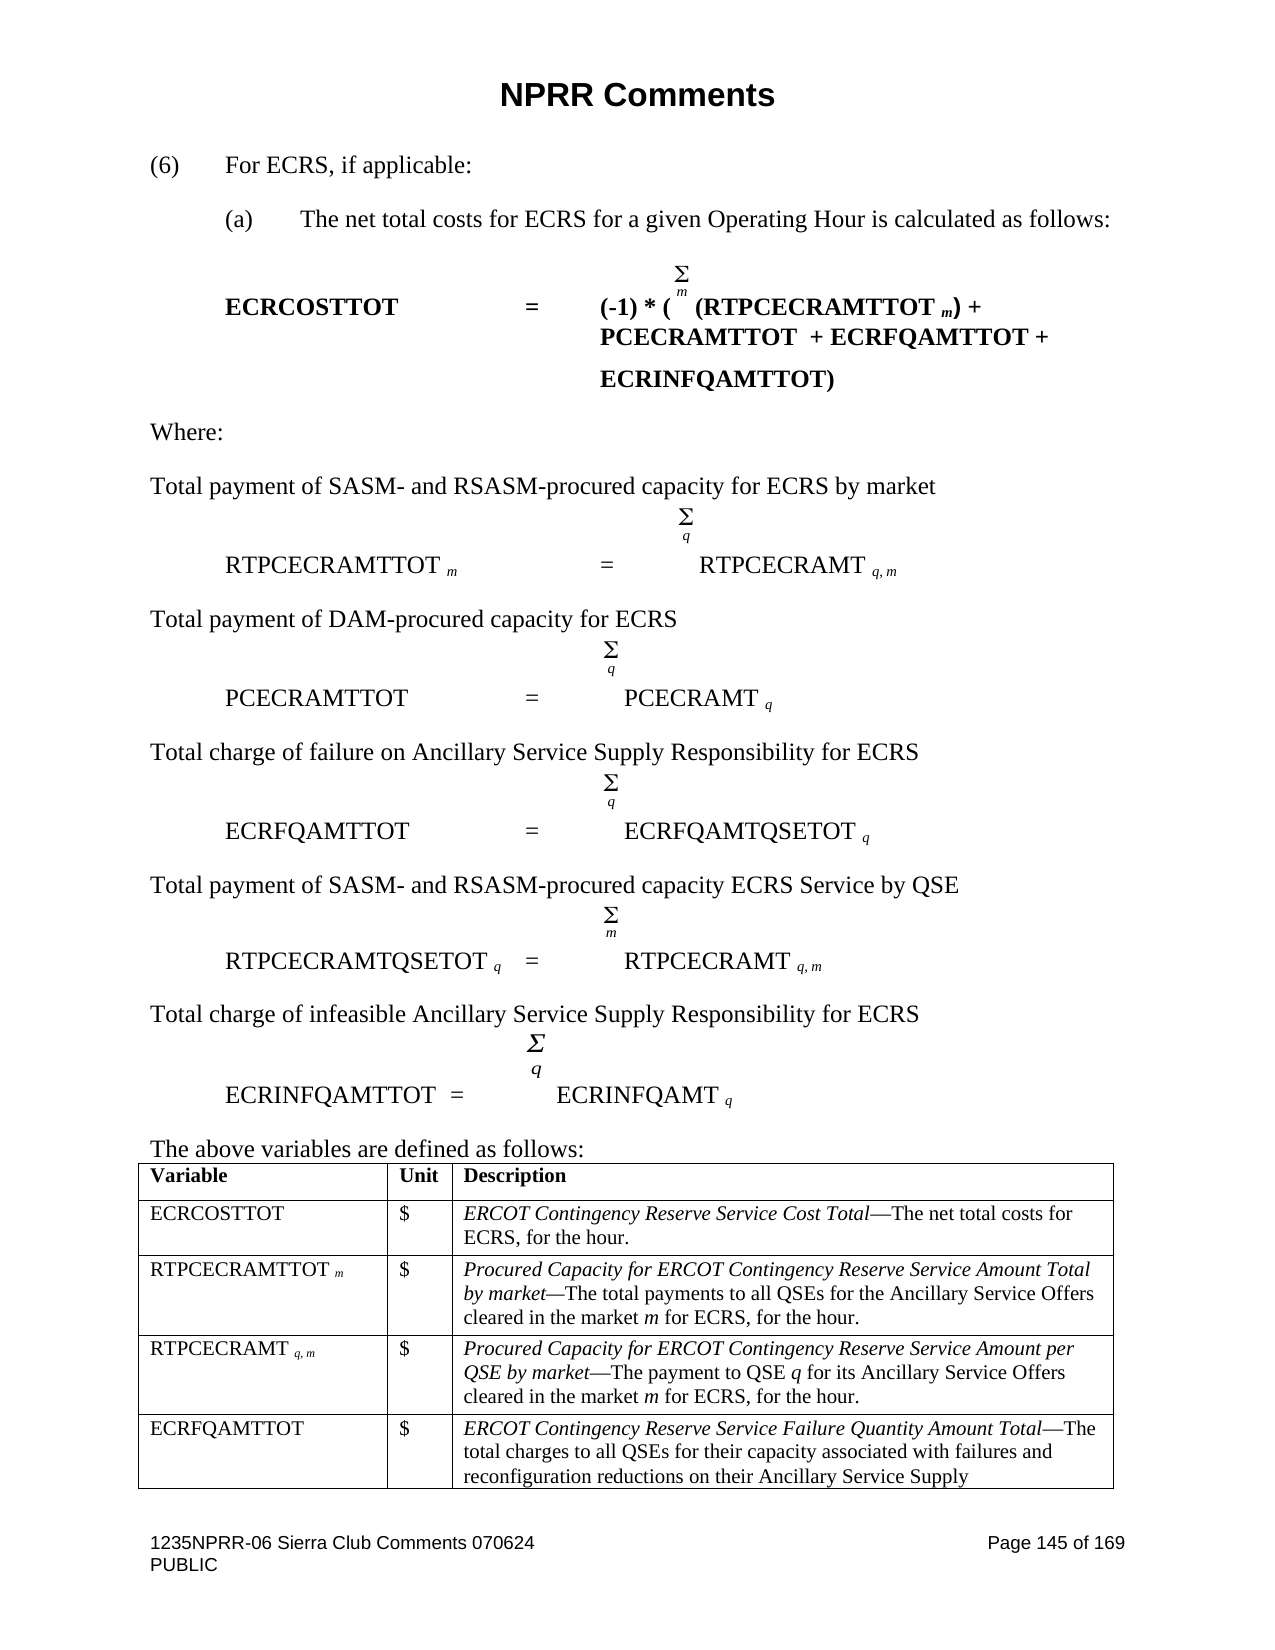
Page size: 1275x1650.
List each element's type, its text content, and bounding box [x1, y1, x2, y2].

text Where: [150, 417, 1125, 446]
text The above variables are defined as follows: [150, 1134, 1125, 1162]
text Total payment of DAM-procured capacity for ECRS [150, 604, 1125, 633]
table_cell $ [388, 1336, 452, 1414]
text ECRINFQAMTTOT = ECRINFQAMT q [225, 1028, 1125, 1109]
text ECRCOSTTOT = (-1) * ((RTPCECRAMTTOT m) + PCECRAMTTOT + ECRFQAMTTOT + [225, 257, 1125, 351]
text (a) The net total costs for ECRS for a given Operating Hour is calculated as follows: [225, 204, 1125, 232]
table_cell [453, 1415, 1113, 1488]
table_cell $ [388, 1201, 452, 1255]
table_cell ECRFQAMTTOT [139, 1415, 387, 1488]
table_header Unit [388, 1164, 452, 1200]
text Total charge of infeasible Ancillary Service Supply Responsibility for ECRS [150, 999, 1125, 1028]
table_cell Procured Capacity for ERCOT Contingency Reserve Service Amount per QSE by market—The payment to QSE q for its Ancillary Service Offers cleared in the market m for ECRS, for the hour. [453, 1336, 1113, 1414]
text RTPCECRAMTTOT m = RTPCECRAMT q, m [225, 500, 1125, 579]
table_header Variable [139, 1164, 387, 1200]
text Total payment of SASM- and RSASM-procured capacity ECRS Service by QSE [150, 870, 1125, 899]
table_header Description [453, 1164, 1113, 1200]
table_cell $ [388, 1256, 452, 1335]
table_cell Procured Capacity for ERCOT Contingency Reserve Service Amount Total by market—The total payments to all QSEs for the Ancillary Service Offers cleared in the market m for ECRS, for the hour. [453, 1256, 1113, 1335]
table_cell $ [388, 1415, 452, 1488]
table_cell RTPCECRAMTTOT m [139, 1256, 387, 1335]
table_cell RTPCECRAMT q, m [139, 1336, 387, 1414]
text ECRINFQAMTTOT) [525, 364, 1125, 392]
text ECRFQAMTTOT = ECRFQAMTQSETOT q [225, 766, 1125, 845]
text RTPCECRAMTQSETOT q = RTPCECRAMT q, m [225, 899, 1125, 974]
text (6) For ECRS, if applicable: [150, 150, 1125, 179]
text PCECRAMTTOT = PCECRAMT q [225, 633, 1125, 712]
table_cell ERCOT Contingency Reserve Service Cost Total—The net total costs for ECRS, for the hour. [453, 1201, 1113, 1255]
table_cell ECRCOSTTOT [139, 1201, 387, 1255]
text Total payment of SASM- and RSASM-procured capacity for ECRS by market [150, 471, 1125, 500]
text Total charge of failure on Ancillary Service Supply Responsibility for ECRS [150, 737, 1125, 766]
